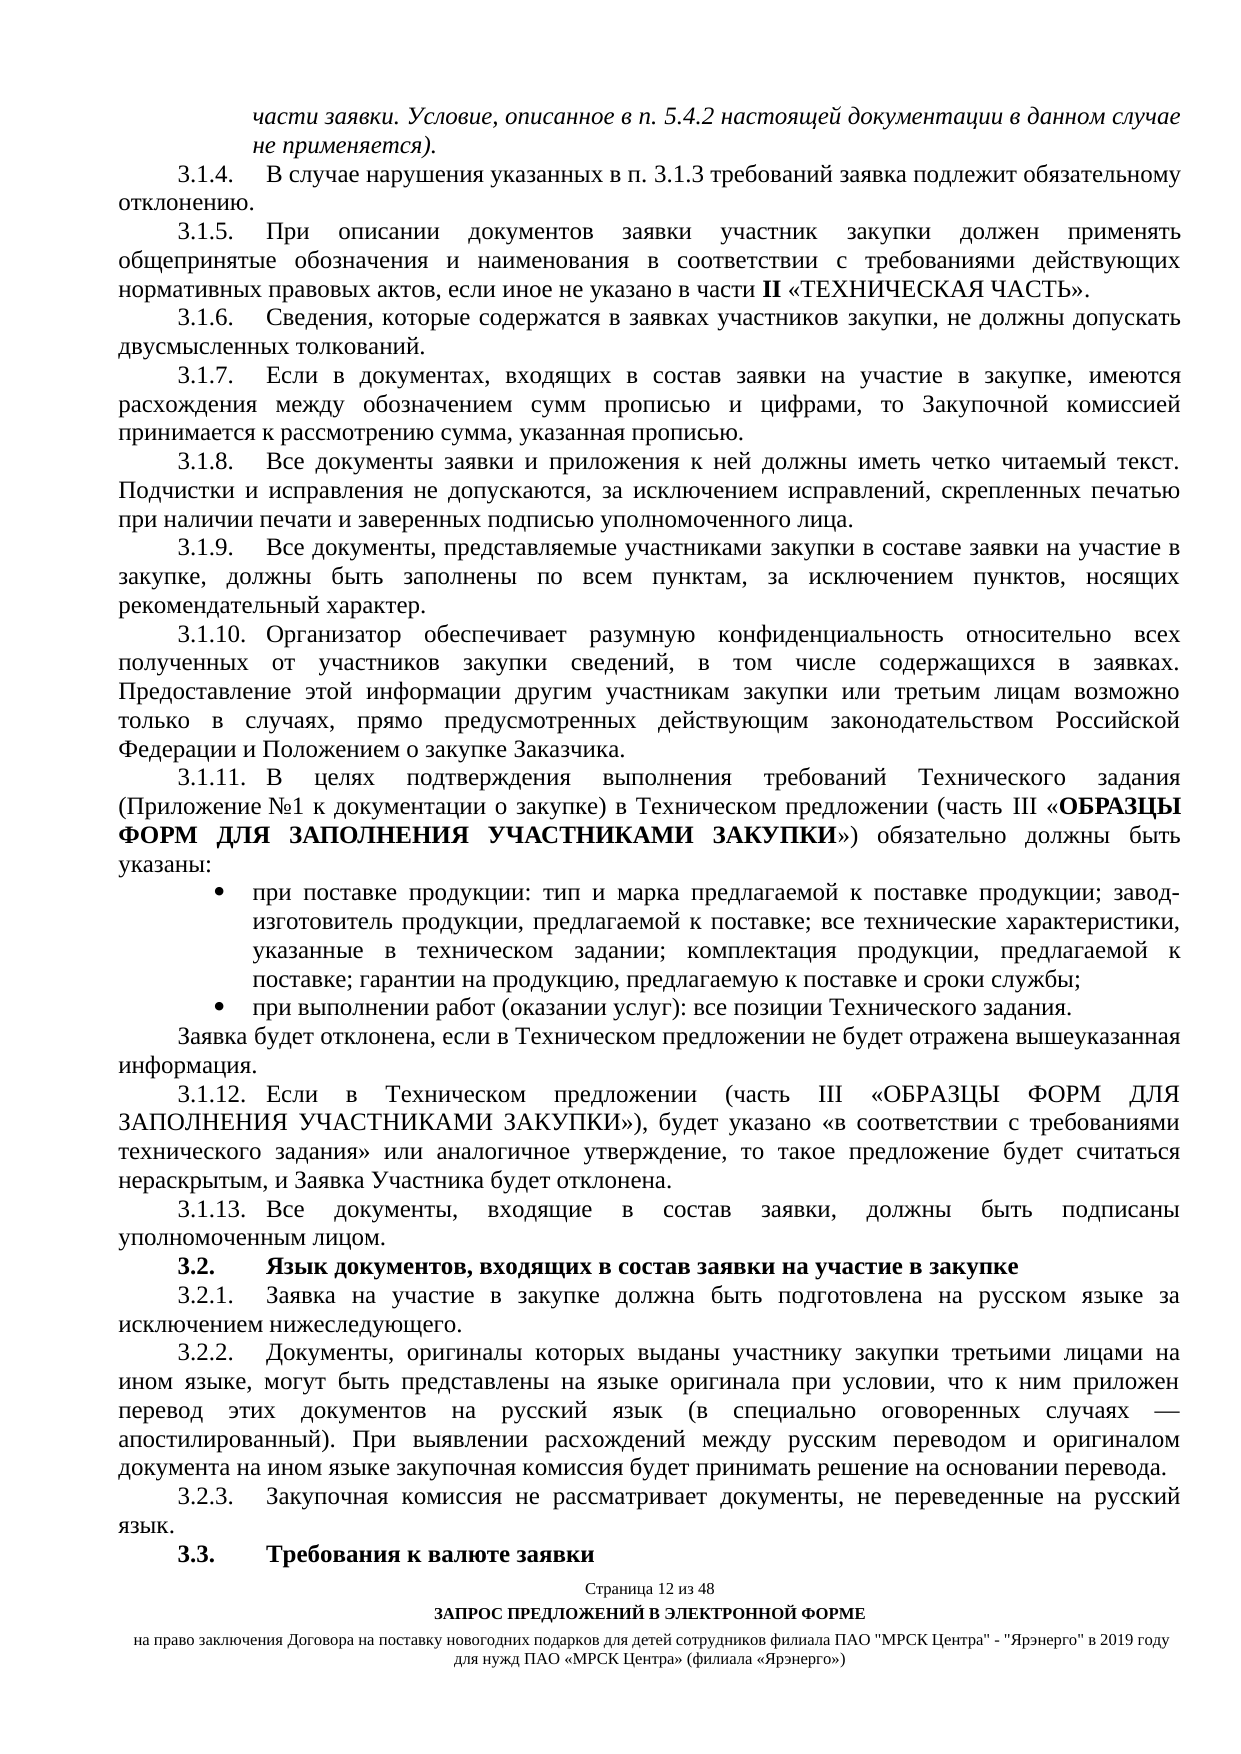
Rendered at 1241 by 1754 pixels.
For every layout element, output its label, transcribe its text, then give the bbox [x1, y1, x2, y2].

subtitle Закупочная комиссия не рассматривает документы, не переведенные на русский язык. [118, 1481, 1181, 1539]
subtitle Все документы, входящие в состав заявки, должны быть подписаны уполномоченным лицом. [118, 1194, 1181, 1251]
subtitle Если в документах, входящих в состав заявки на участие в закупке, имеются расхождения между обозначением сумм прописью и цифрами, то Закупочной комиссией принимается к рассмотрению сумма, указанная прописью. [118, 360, 1181, 446]
subtitle Организатор обеспечивает разумную конфиденциальность относительно всех полученных от участников закупки сведений, в том числе содержащихся в заявках. Предоставление этой информации другим участникам закупки или третьим лицам возможно только в случаях, прямо предусмотренных действующим законодательством Российской Федерации и Положением о закупке Заказчика. [118, 619, 1181, 762]
subtitle В целях подтверждения выполнения требований Технического задания (Приложение №1 к документации о закупке) в Техническом предложении (часть III «ОБРАЗЦЫ ФОРМ ДЛЯ ЗАПОЛНЕНИЯ УЧАСТНИКАМИ ЗАКУПКИ») обязательно должны быть указаны: [118, 762, 1181, 877]
subtitle Сведения, которые содержатся в заявках участников закупки, не должны допускать двусмысленных толкований. [118, 302, 1181, 360]
subtitle Если в Техническом предложении (часть III «ОБРАЗЦЫ ФОРМ ДЛЯ ЗАПОЛНЕНИЯ УЧАСТНИКАМИ ЗАКУПКИ»), будет указано «в соответствии с требованиями технического задания» или аналогичное утверждение, то такое предложение будет считаться нераскрытым, и Заявка Участника будет отклонена. [118, 1079, 1181, 1194]
subtitle В случае нарушения указанных в п. 3.1.3 требований заявка подлежит обязательному отклонению. [118, 159, 1181, 216]
subtitle Заявка будет отклонена, если в Техническом предложении не будет отражена вышеуказанная информация. [118, 1021, 1181, 1079]
subtitle Документы, оригиналы которых выданы участнику закупки третьими лицами на ином языке, могут быть представлены на языке оригинала при условии, что к ним приложен перевод этих документов на русский язык (в специально оговоренных случаях — апостилированный). При выявлении расхождений между русским переводом и оригиналом документа на ином языке закупочная комиссия будет принимать решение на основании перевода. [118, 1337, 1181, 1481]
subtitle При описании документов заявки участник закупки должен применять общепринятые обозначения и наименования в соответствии с требованиями действующих нормативных правовых актов, если иное не указано в части II «ТЕХНИЧЕСКАЯ ЧАСТЬ». [118, 216, 1181, 302]
subtitle при поставке продукции: тип и марка предлагаемой к поставке продукции; завод-изготовитель продукции, предлагаемой к поставке; все технические характеристики, указанные в техническом задании; комплектация продукции, предлагаемой к поставке; гарантии на продукцию, предлагаемую к поставке и сроки службы; [215, 877, 1181, 992]
subtitle Язык документов, входящих в состав заявки на участие в закупке [118, 1251, 1181, 1280]
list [215, 101, 1181, 159]
subtitle Требования к валюте заявки [118, 1539, 1181, 1567]
subtitle при выполнении работ (оказании услуг): все позиции Технического задания. [215, 992, 1181, 1021]
subtitle Все документы, представляемые участниками закупки в составе заявки на участие в закупке, должны быть заполнены по всем пунктам, за исключением пунктов, носящих рекомендательный характер. [118, 532, 1181, 619]
subtitle Заявка на участие в закупке должна быть подготовлена на русском языке за исключением нижеследующего. [118, 1280, 1181, 1337]
subtitle Все документы заявки и приложения к ней должны иметь четко читаемый текст. Подчистки и исправления не допускаются, за исключением исправлений, скрепленных печатью при наличии печати и заверенных подписью уполномоченного лица. [118, 446, 1181, 532]
